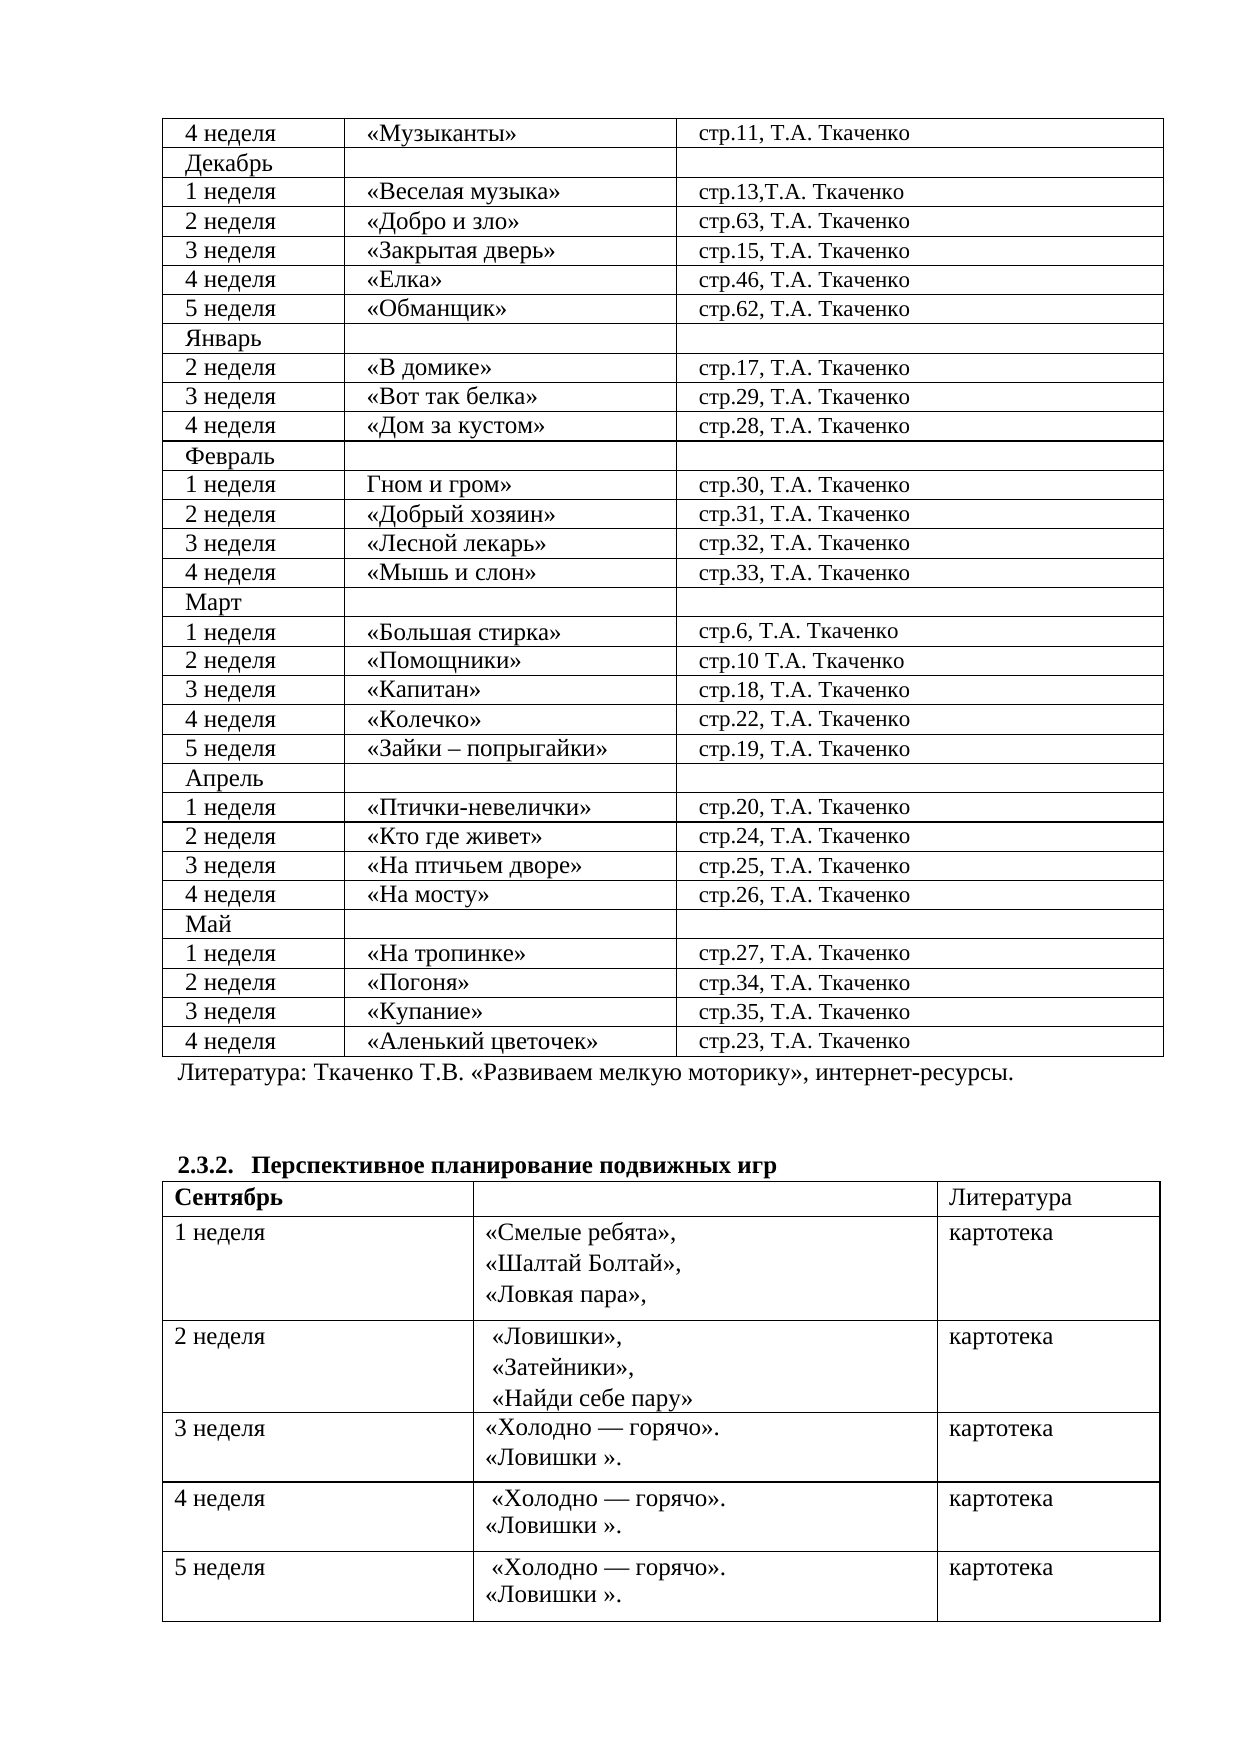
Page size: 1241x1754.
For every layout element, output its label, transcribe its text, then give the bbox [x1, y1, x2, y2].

table_cell 3 неделя [163, 1413, 473, 1481]
table_header Литература [938, 1182, 1159, 1216]
table_cell картотека [938, 1217, 1159, 1320]
table_cell стр.23, Т.А. Ткаченко [677, 1027, 1163, 1056]
table_cell Январь [163, 324, 344, 352]
table_cell «Большая стирка» [345, 617, 676, 646]
table_cell «Кто где живет» [345, 823, 676, 851]
table_cell стр.26, Т.А. Ткаченко [677, 881, 1163, 909]
table_cell «Птички-невелички» [345, 793, 676, 821]
table_cell стр.11, Т.А. Ткаченко [677, 119, 1163, 147]
table_cell [345, 148, 676, 177]
table_cell «На птичьем дворе» [345, 852, 676, 880]
table_cell «На тропинке» [345, 939, 676, 967]
table_cell 3 неделя [163, 529, 344, 557]
table_cell стр.28, Т.А. Ткаченко [677, 412, 1163, 440]
table_cell «Лесной лекарь» [345, 529, 676, 557]
table_cell 2 неделя [163, 207, 344, 236]
table_cell 4 неделя [163, 1483, 473, 1551]
table_cell стр.35, Т.А. Ткаченко [677, 998, 1163, 1026]
table_cell Декабрь [163, 148, 344, 177]
table_cell стр.19, Т.А. Ткаченко [677, 735, 1163, 763]
table_cell 4 неделя [163, 1027, 344, 1056]
table_cell стр.30, Т.А. Ткаченко [677, 471, 1163, 499]
table_cell «Обманщик» [345, 295, 676, 323]
table_cell [677, 910, 1163, 938]
table_cell «Смелые ребята», «Шалтай Болтай», «Ловкая пара», [474, 1217, 937, 1320]
table_cell картотека [938, 1483, 1159, 1551]
table_cell «Музыканты» [345, 119, 676, 147]
table_cell 1 неделя [163, 178, 344, 206]
table_cell «Холодно — горячо». «Ловишки ». [474, 1413, 937, 1481]
table_cell стр.32, Т.А. Ткаченко [677, 529, 1163, 557]
table_cell стр.10 Т.А. Ткаченко [677, 647, 1163, 675]
table_cell 4 неделя [163, 119, 344, 147]
table_header Сентябрь [163, 1182, 473, 1216]
table_cell картотека [938, 1321, 1159, 1412]
table_cell [345, 588, 676, 616]
table_cell «Капитан» [345, 676, 676, 704]
table_cell стр.20, Т.А. Ткаченко [677, 793, 1163, 821]
table_cell стр.25, Т.А. Ткаченко [677, 852, 1163, 880]
table_cell «Холодно — горячо». «Ловишки ». [474, 1552, 937, 1621]
table_cell 5 неделя [163, 1552, 473, 1621]
table_cell 2 неделя [163, 647, 344, 675]
table_cell «Добро и зло» [345, 207, 676, 236]
table_cell 2 неделя [163, 969, 344, 997]
text 2.3.2. Перспективное планирование подвижных игр [177, 1150, 1152, 1178]
table_cell Февраль [163, 442, 344, 470]
table_cell «Холодно — горячо». «Ловишки ». [474, 1483, 937, 1551]
table_cell стр.6, Т.А. Ткаченко [677, 617, 1163, 646]
table_cell «Вот так белка» [345, 383, 676, 411]
table_cell «В домике» [345, 354, 676, 382]
table_cell [345, 764, 676, 792]
table_cell 1 неделя [163, 1217, 473, 1320]
table_cell «Помощники» [345, 647, 676, 675]
table_cell стр.34, Т.А. Ткаченко [677, 969, 1163, 997]
table_cell «Колечко» [345, 705, 676, 734]
table_cell «Елка» [345, 266, 676, 294]
table_cell «Погоня» [345, 969, 676, 997]
table_cell стр.33, Т.А. Ткаченко [677, 559, 1163, 587]
table_cell 3 неделя [163, 852, 344, 880]
text Литература: Ткаченко Т.В. «Развиваем мелкую моторику», интернет-ресурсы. [177, 1057, 1152, 1085]
table_cell [677, 764, 1163, 792]
table_header [474, 1182, 937, 1216]
table_cell 2 неделя [163, 823, 344, 851]
table_cell «Добрый хозяин» [345, 500, 676, 528]
table_cell стр.22, Т.А. Ткаченко [677, 705, 1163, 734]
table_cell стр.31, Т.А. Ткаченко [677, 500, 1163, 528]
table_cell 4 неделя [163, 559, 344, 587]
table_cell 3 неделя [163, 676, 344, 704]
table_cell 2 неделя [163, 500, 344, 528]
table_cell стр.46, Т.А. Ткаченко [677, 266, 1163, 294]
table_cell 4 неделя [163, 881, 344, 909]
table_cell [345, 910, 676, 938]
table_cell стр.17, Т.А. Ткаченко [677, 354, 1163, 382]
table_cell [345, 324, 676, 352]
table_cell «Мышь и слон» [345, 559, 676, 587]
table_cell Май [163, 910, 344, 938]
table_cell Апрель [163, 764, 344, 792]
table_cell стр.29, Т.А. Ткаченко [677, 383, 1163, 411]
table_cell 2 неделя [163, 354, 344, 382]
table_cell 4 неделя [163, 266, 344, 294]
table_cell «Купание» [345, 998, 676, 1026]
table_cell Март [163, 588, 344, 616]
table_cell «Аленький цветочек» [345, 1027, 676, 1056]
table_cell 2 неделя [163, 1321, 473, 1412]
table_cell 5 неделя [163, 295, 344, 323]
table_cell 3 неделя [163, 998, 344, 1026]
table_cell 1 неделя [163, 617, 344, 646]
table_cell «Дом за кустом» [345, 412, 676, 440]
table_cell стр.18, Т.А. Ткаченко [677, 676, 1163, 704]
table_cell «Веселая музыка» [345, 178, 676, 206]
table_cell 4 неделя [163, 705, 344, 734]
table_cell 1 неделя [163, 793, 344, 821]
table_cell [677, 148, 1163, 177]
table_cell [677, 588, 1163, 616]
table_cell стр.15, Т.А. Ткаченко [677, 237, 1163, 265]
table_cell 1 неделя [163, 471, 344, 499]
table_cell «Зайки – попрыгайки» [345, 735, 676, 763]
table_cell картотека [938, 1413, 1159, 1481]
table_cell стр.24, Т.А. Ткаченко [677, 823, 1163, 851]
table_cell «Ловишки», «Затейники», «Найди себе пару» [474, 1321, 937, 1412]
table_cell картотека [938, 1552, 1159, 1621]
table_cell стр.27, Т.А. Ткаченко [677, 939, 1163, 967]
table_cell стр.13,Т.А. Ткаченко [677, 178, 1163, 206]
table_cell [677, 324, 1163, 352]
table_cell Гном и гром» [345, 471, 676, 499]
table_cell «На мосту» [345, 881, 676, 909]
table_cell [677, 442, 1163, 470]
table_cell 3 неделя [163, 383, 344, 411]
table_cell 5 неделя [163, 735, 344, 763]
table_cell 1 неделя [163, 939, 344, 967]
table_cell 4 неделя [163, 412, 344, 440]
table_cell 3 неделя [163, 237, 344, 265]
table_cell [345, 442, 676, 470]
table_cell «Закрытая дверь» [345, 237, 676, 265]
table_cell стр.63, Т.А. Ткаченко [677, 207, 1163, 236]
table_cell стр.62, Т.А. Ткаченко [677, 295, 1163, 323]
